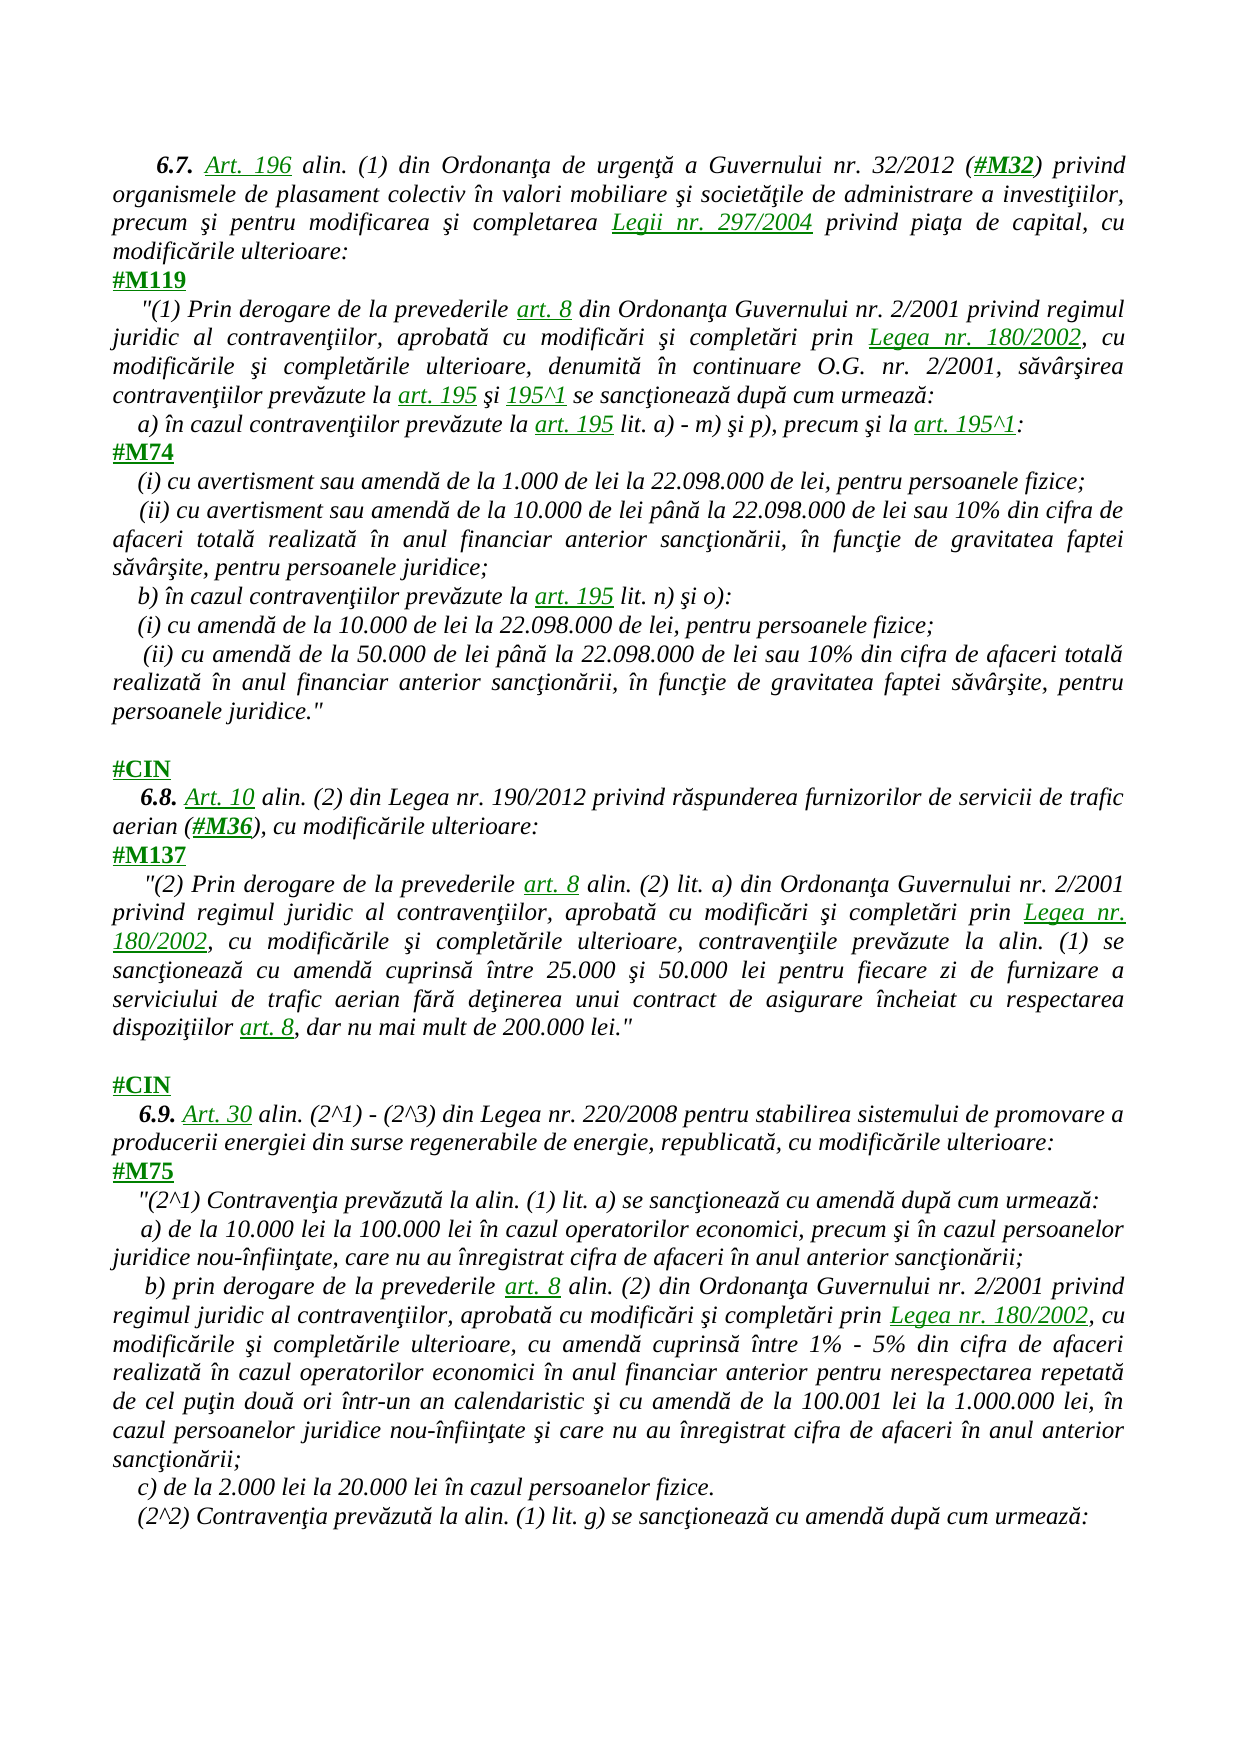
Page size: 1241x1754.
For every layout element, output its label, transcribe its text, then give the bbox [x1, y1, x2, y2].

text (ii) cu amendă de la 50.000 de lei până la 22.098.000 de lei sau 10% din cifra de afaceri totală realizată în anul financiar anterior sancţionării, în funcţie de gravitatea faptei săvârşite, pentru persoanele juridice." [112, 639, 1128, 725]
text (ii) cu avertisment sau amendă de la 10.000 de lei până la 22.098.000 de lei sau 10% din cifra de afaceri totală realizată în anul financiar anterior sancţionării, în funcţie de gravitatea faptei săvârşite, pentru persoanele juridice; [112, 495, 1128, 581]
text c) de la 2.000 lei la 20.000 lei în cazul persoanelor fizice. [112, 1472, 1128, 1501]
text "(1) Prin derogare de la prevederile art. 8 din Ordonanţa Guvernului nr. 2/2001 privind regimul juridic al contravenţiilor, aprobată cu modificări şi completări prin Legea nr. 180/2002, cu modificările şi completările ulterioare, denumită în continuare O.G. nr. 2/2001, săvârşirea contravenţiilor prevăzute la art. 195 şi 195^1 se sancţionează după cum urmează: [112, 294, 1128, 409]
text 6.9. Art. 30 alin. (2^1) - (2^3) din Legea nr. 220/2008 pentru stabilirea sistemului de promovare a producerii energiei din surse regenerabile de energie, republicată, cu modificările ulterioare: [112, 1099, 1128, 1156]
text (i) cu avertisment sau amendă de la 1.000 de lei la 22.098.000 de lei, pentru persoanele fizice; [112, 466, 1128, 495]
text b) în cazul contravenţiilor prevăzute la art. 195 lit. n) şi o): [112, 581, 1128, 610]
text a) de la 10.000 lei la 100.000 lei în cazul operatorilor economici, precum şi în cazul persoanelor juridice nou-înfiinţate, care nu au înregistrat cifra de afaceri în anul anterior sancţionării; [112, 1214, 1128, 1271]
text #M137 [112, 840, 1128, 869]
text #M74 [112, 437, 1128, 466]
text "(2^1) Contravenţia prevăzută la alin. (1) lit. a) se sancţionează cu amendă după cum urmează: [112, 1185, 1128, 1214]
text #M119 [112, 265, 1128, 294]
text b) prin derogare de la prevederile art. 8 alin. (2) din Ordonanţa Guvernului nr. 2/2001 privind regimul juridic al contravenţiilor, aprobată cu modificări şi completări prin Legea nr. 180/2002, cu modificările şi completările ulterioare, cu amendă cuprinsă între 1% - 5% din cifra de afaceri realizată în cazul operatorilor economici în anul financiar anterior pentru nerespectarea repetată de cel puţin două ori într-un an calendaristic şi cu amendă de la 100.001 lei la 1.000.000 lei, în cazul persoanelor juridice nou-înfiinţate şi care nu au înregistrat cifra de afaceri în anul anterior sancţionării; [112, 1271, 1128, 1472]
text #M75 [112, 1156, 1128, 1185]
text (2^2) Contravenţia prevăzută la alin. (1) lit. g) se sancţionează cu amendă după cum urmează: [112, 1501, 1128, 1530]
text #CIN [112, 1070, 1128, 1099]
text a) în cazul contravenţiilor prevăzute la art. 195 lit. a) - m) şi p), precum şi la art. 195^1: [112, 409, 1128, 437]
text 6.8. Art. 10 alin. (2) din Legea nr. 190/2012 privind răspunderea furnizorilor de servicii de trafic aerian (#M36), cu modificările ulterioare: [112, 782, 1128, 840]
text (i) cu amendă de la 10.000 de lei la 22.098.000 de lei, pentru persoanele fizice; [112, 610, 1128, 639]
text #CIN [112, 754, 1128, 782]
text "(2) Prin derogare de la prevederile art. 8 alin. (2) lit. a) din Ordonanţa Guvernului nr. 2/2001 privind regimul juridic al contravenţiilor, aprobată cu modificări şi completări prin Legea nr. 180/2002, cu modificările şi completările ulterioare, contravenţiile prevăzute la alin. (1) se sancţionează cu amendă cuprinsă între 25.000 şi 50.000 lei pentru fiecare zi de furnizare a serviciului de trafic aerian fără deţinerea unui contract de asigurare încheiat cu respectarea dispoziţiilor art. 8, dar nu mai mult de 200.000 lei." [112, 869, 1128, 1041]
text 6.7. Art. 196 alin. (1) din Ordonanţa de urgenţă a Guvernului nr. 32/2012 (#M32) privind organismele de plasament colectiv în valori mobiliare şi societăţile de administrare a investiţiilor, precum şi pentru modificarea şi completarea Legii nr. 297/2004 privind piaţa de capital, cu modificările ulterioare: [112, 150, 1128, 265]
